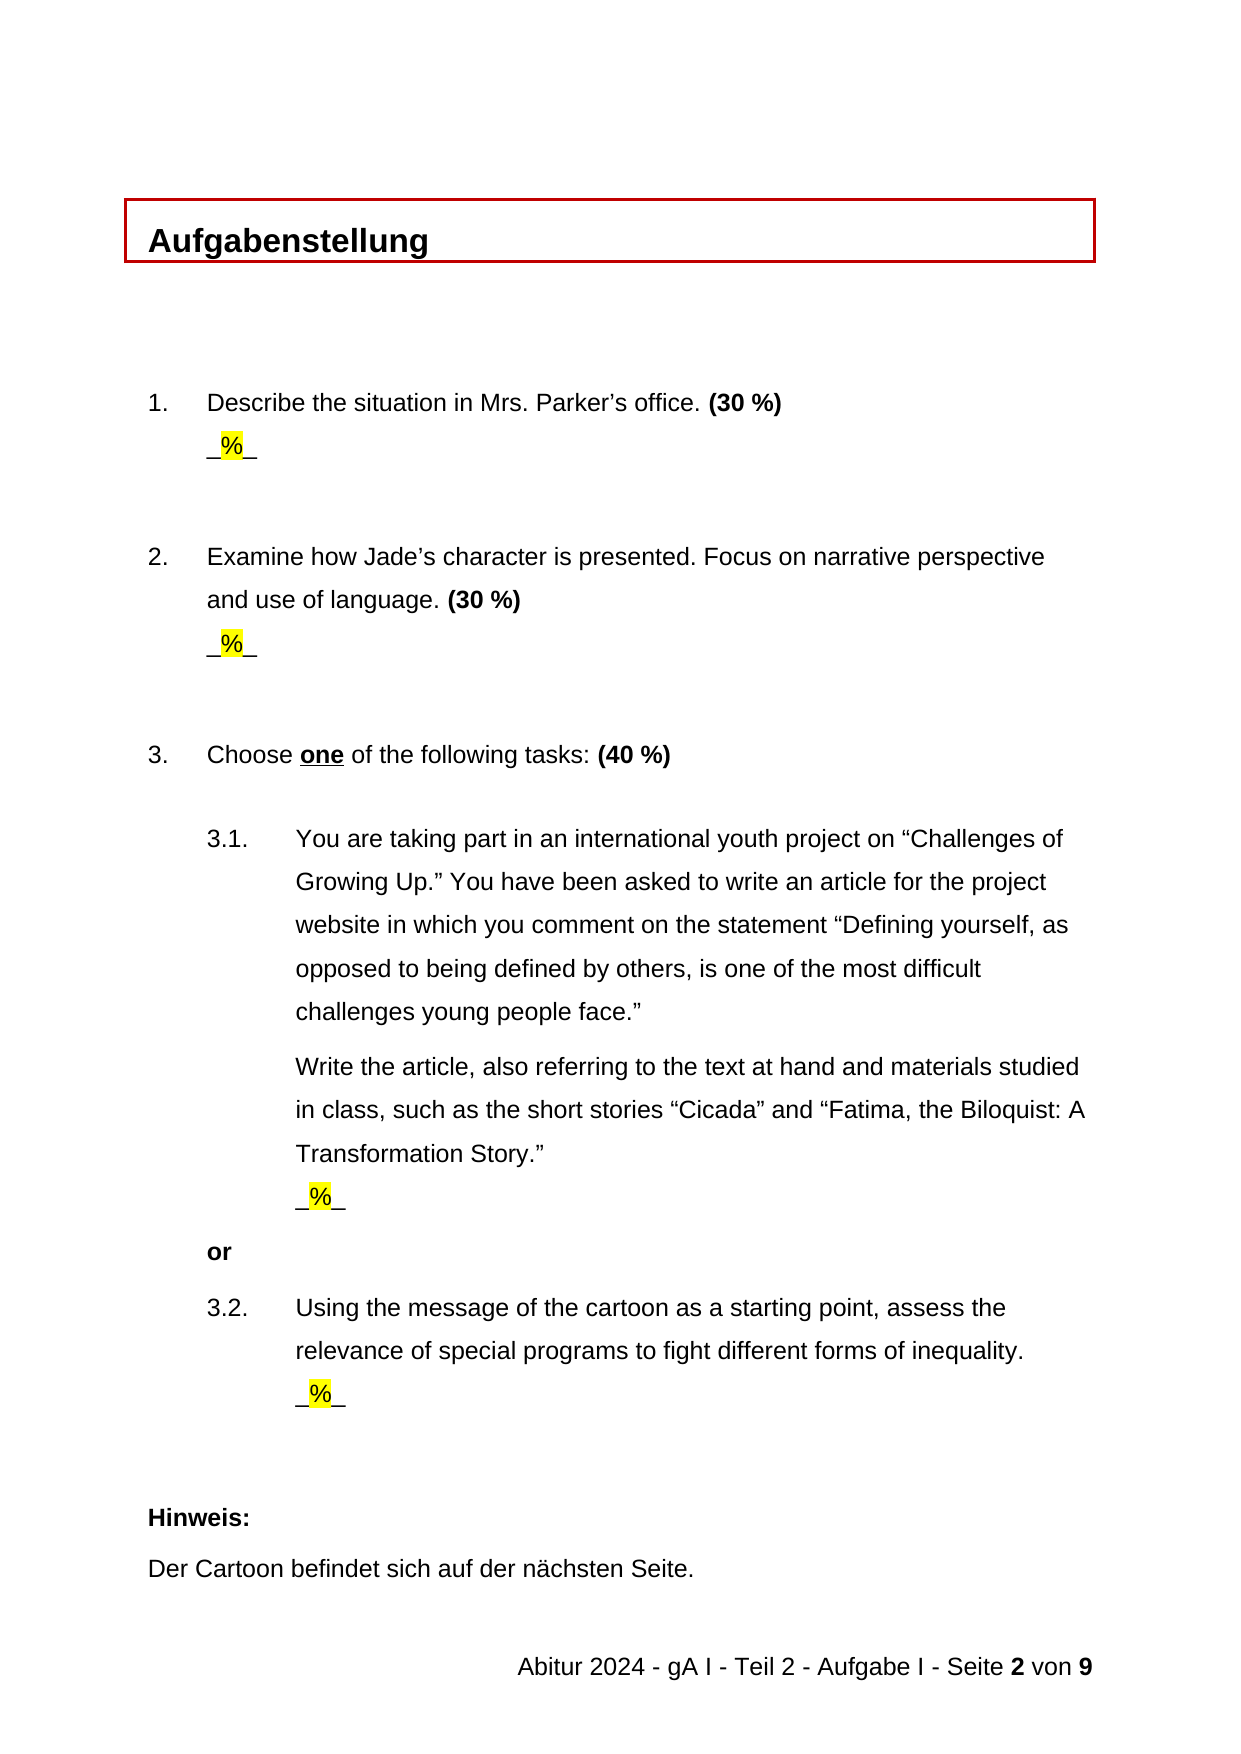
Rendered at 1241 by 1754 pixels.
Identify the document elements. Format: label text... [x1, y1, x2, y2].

list 3.2. Using the message of the cartoon as a starting point, assess the relevance of special programs to fight different forms of inequality. _%_ [207, 1293, 1093, 1408]
text Der Cartoon befindet sich auf der nächsten Seite. [148, 1554, 1093, 1583]
list 3.1. You are taking part in an international youth project on “Challenges of Growing Up.” You have been asked to write an article for the project website in which you comment on the statement “Defining yourself, as opposed to being defined by others, is one of the most difficult challenges young people face.” [207, 824, 1093, 1025]
list 3. Choose one of the following tasks: (40 %) [148, 740, 1093, 768]
list or [207, 1237, 1093, 1266]
subtitle Hinweis: [148, 1503, 1093, 1532]
list Write the article, also referring to the text at hand and materials studied in class, such as the short stories “Cicada” and “Fatima, the Biloquist: A Transformation Story.” _%_ [295, 1052, 1093, 1210]
subtitle Aufgabenstellung [127, 201, 1093, 260]
list 1. Describe the situation in Mrs. Parker’s office. (30 %) _%_ [148, 388, 1093, 460]
list 2. Examine how Jade’s character is presented. Focus on narrative perspective and use of language. (30 %) _%_ [148, 542, 1093, 657]
